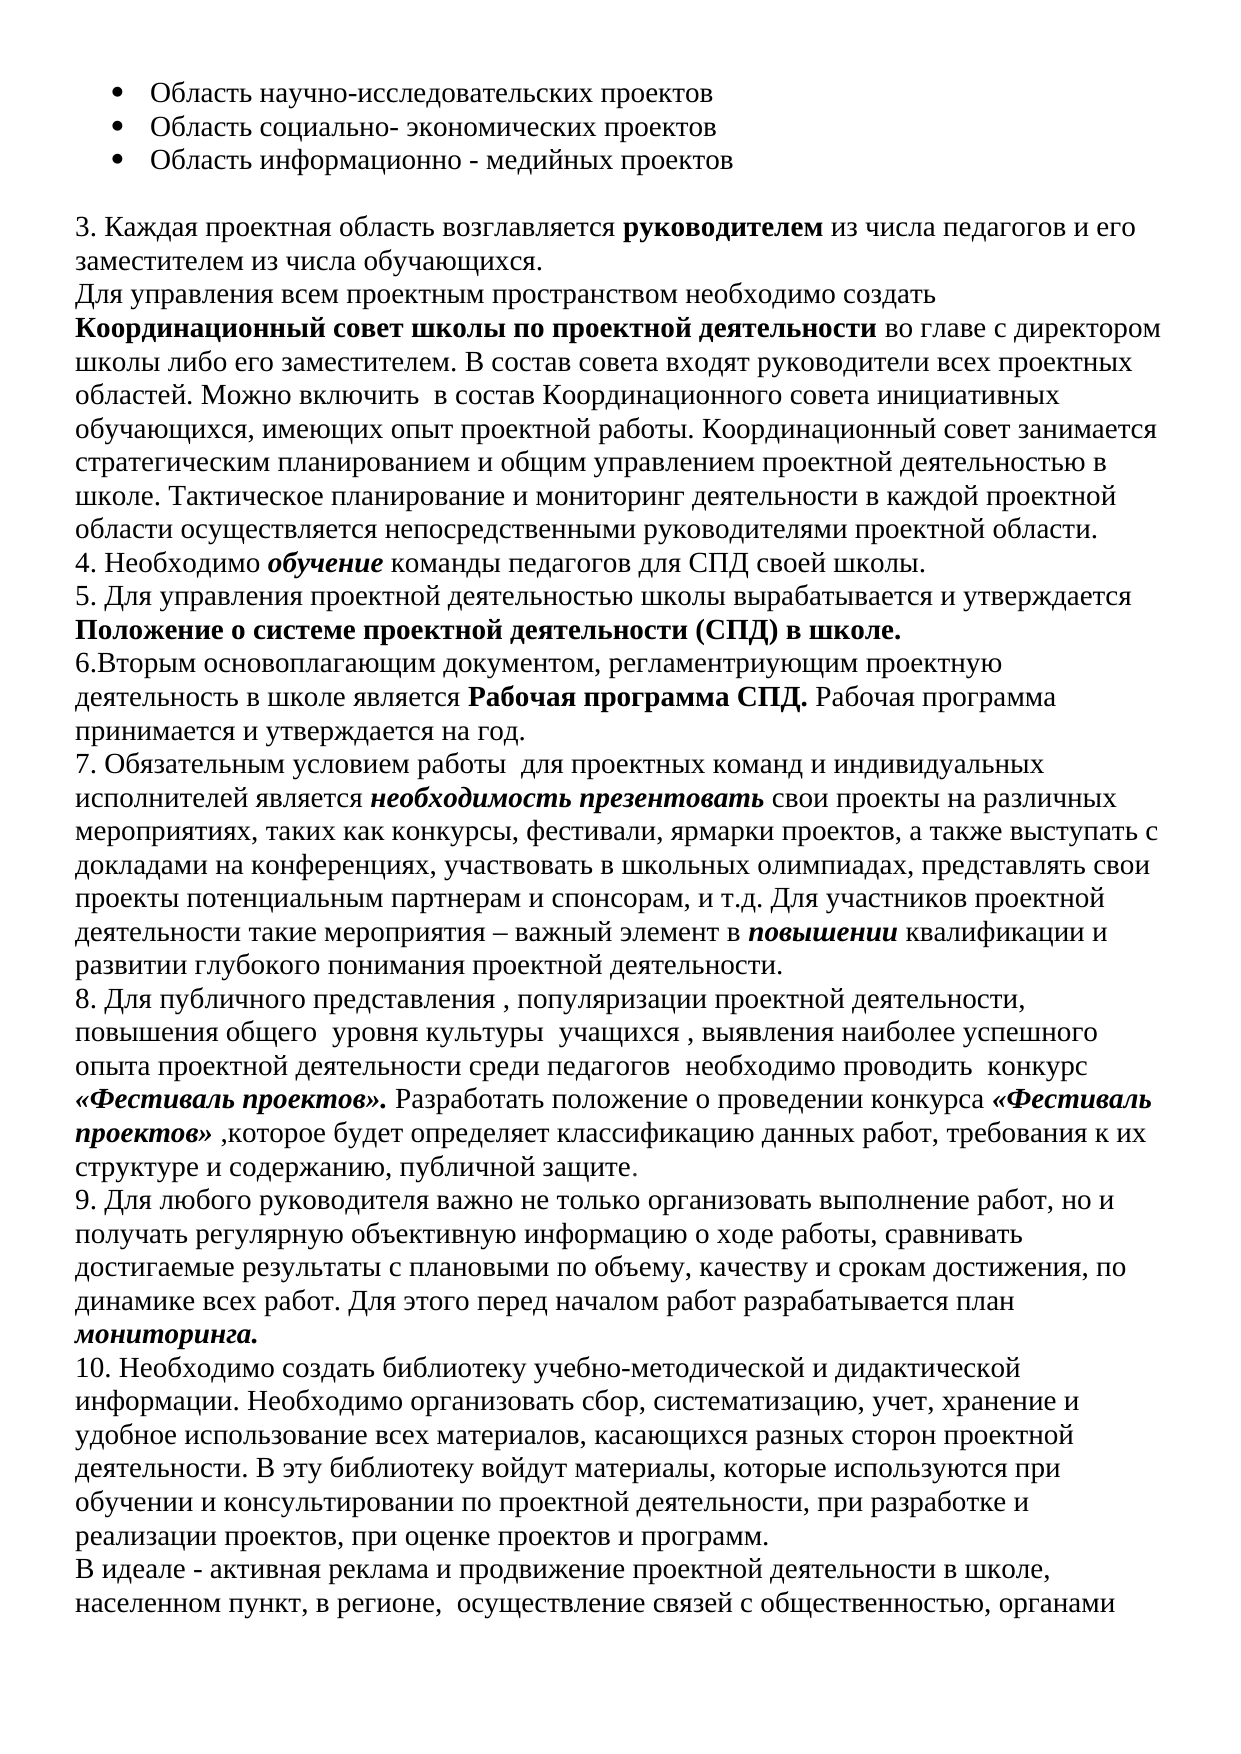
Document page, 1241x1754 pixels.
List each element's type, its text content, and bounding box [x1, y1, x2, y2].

text 8. Для публичного представления , популяризации проектной деятельности, повышения общего уровня культуры учащихся , выявления наиболее успешного опыта проектной деятельности среди педагогов необходимо проводить конкурс «Фестиваль проектов». Разработать положение о проведении конкурса «Фестиваль проектов» ,которое будет определяет классификацию данных работ, требования к их структуре и содержанию, публичной защите. [75, 981, 1165, 1182]
text 3. Каждая проектная область возглавляется руководителем из числа педагогов и его заместителем из числа обучающихся. [75, 209, 1165, 277]
list Область социально- экономических проектов [112, 109, 1165, 142]
text 10. Необходимо создать библиотеку учебно-методической и дидактической информации. Необходимо организовать сбор, систематизацию, учет, хранение и удобное использование всех материалов, касающихся разных сторон проектной деятельности. В эту библиотеку войдут материалы, которые используются при обучении и консультировании по проектной деятельности, при разработке и реализации проектов, при оценке проектов и программ. [75, 1350, 1165, 1551]
list Область информационно - медийных проектов [112, 142, 1165, 176]
text 9. Для любого руководителя важно не только организовать выполнение работ, но и получать регулярную объективную информацию о ходе работы, сравнивать достигаемые результаты с плановыми по объему, качеству и срокам достижения, по динамике всех работ. Для этого перед началом работ разрабатывается план мониторинга. [75, 1182, 1165, 1350]
list Область научно-исследовательских проектов [112, 75, 1165, 109]
text 6.Вторым основоплагающим документом, регламентриующим проектную деятельность в школе является Рабочая программа СПД. Рабочая программа принимается и утверждается на год. [75, 646, 1165, 746]
text 7. Обязательным условием работы для проектных команд и индивидуальных исполнителей является необходимость презентовать свои проекты на различных мероприятиях, таких как конкурсы, фестивали, ярмарки проектов, а также выступать с докладами на конференциях, участвовать в школьных олимпиадах, представлять свои проекты потенциальным партнерам и спонсорам, и т.д. Для участников проектной деятельности такие мероприятия – важный элемент в повышении квалификации и развитии глубокого понимания проектной деятельности. [75, 746, 1165, 981]
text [75, 1551, 1165, 1618]
text 4. Необходимо обучение команды педагогов для СПД своей школы. [75, 545, 1165, 578]
text 5. Для управления проектной деятельностью школы вырабатывается и утверждается Положение о системе проектной деятельности (СПД) в школе. [75, 578, 1165, 646]
text Для управления всем проектным пространством необходимо создать Координационный совет школы по проектной деятельности во главе с директором школы либо его заместителем. В состав совета входят руководители всех проектных областей. Можно включить в состав Координационного совета инициативных обучающихся, имеющих опыт проектной работы. Координационный совет занимается стратегическим планированием и общим управлением проектной деятельностью в школе. Тактическое планирование и мониторинг деятельности в каждой проектной области осуществляется непосредственными руководителями проектной области. [75, 277, 1165, 545]
